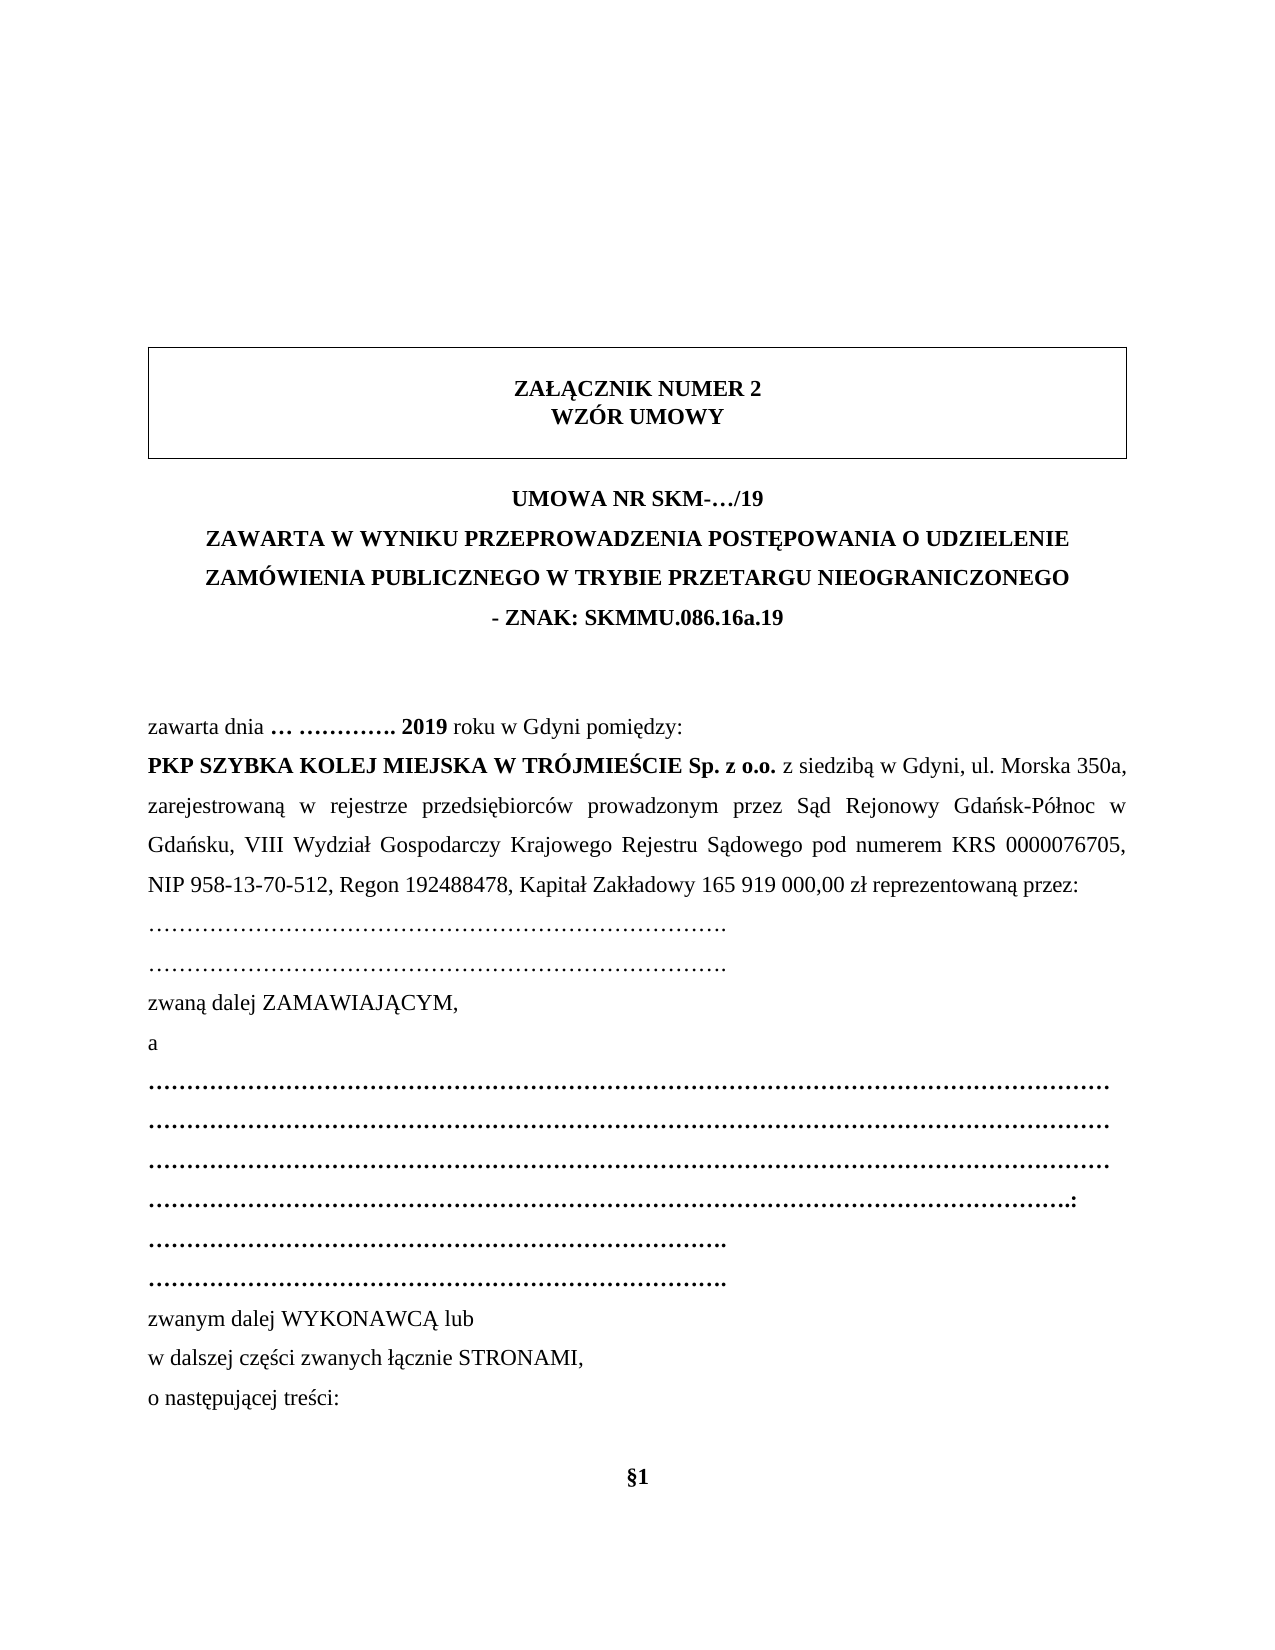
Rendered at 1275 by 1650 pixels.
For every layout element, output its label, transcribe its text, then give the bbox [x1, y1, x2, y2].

text §1 [148, 1463, 1127, 1489]
text ZAWARTA W WYNIKU PRZEPROWADZENIA POSTĘPOWANIA O UDZIELENIE ZAMÓWIENIA PUBLICZNEGO W TRYBIE PRZETARGU NIEOGRANICZONEGO - ZNAK: SKMMU.086.16a.19 [148, 525, 1127, 630]
text …………………………………………………………………. [148, 910, 1127, 937]
text zwanym dalej WYKONAWCĄ lub [148, 1305, 1127, 1331]
text ………………………………………………………………………………………………………………………………………………………………………………………………………………………………………………………………………………………………………………………………………………………………………………………………………………………………………………………….: [148, 1068, 1127, 1213]
title UMOWA NR SKM-…/19 [148, 485, 1127, 512]
text PKP SZYBKA KOLEJ MIEJSKA W TRÓJMIEŚCIE Sp. z o.o. z siedzibą w Gdyni, ul. Morska 350a, zarejestrowaną w rejestrze przedsiębiorców prowadzonym przez Sąd Rejonowy Gdańsk-Północ w Gdańsku, VIII Wydział Gospodarczy Krajowego Rejestru Sądowego pod numerem KRS 0000076705, NIP 958-13-70-512, Regon 192488478, Kapitał Zakładowy 165 919 000,00 zł reprezentowaną przez: [148, 752, 1127, 897]
text w dalszej części zwanych łącznie STRONAMI, [148, 1344, 1127, 1371]
table_header ZAŁĄCZNIK NUMER 2 WZÓR UMOWY [149, 348, 1126, 458]
text …………………………………………………………………. [148, 1266, 1127, 1292]
text …………………………………………………………………. [148, 950, 1127, 976]
text …………………………………………………………………. [148, 1226, 1127, 1252]
text zawarta dnia … …………. 2019 roku w Gdyni pomiędzy: [148, 713, 1127, 739]
text a [148, 1029, 1127, 1055]
text o następującej treści: [148, 1384, 1127, 1410]
text zwaną dalej ZAMAWIAJĄCYM, [148, 989, 1127, 1016]
